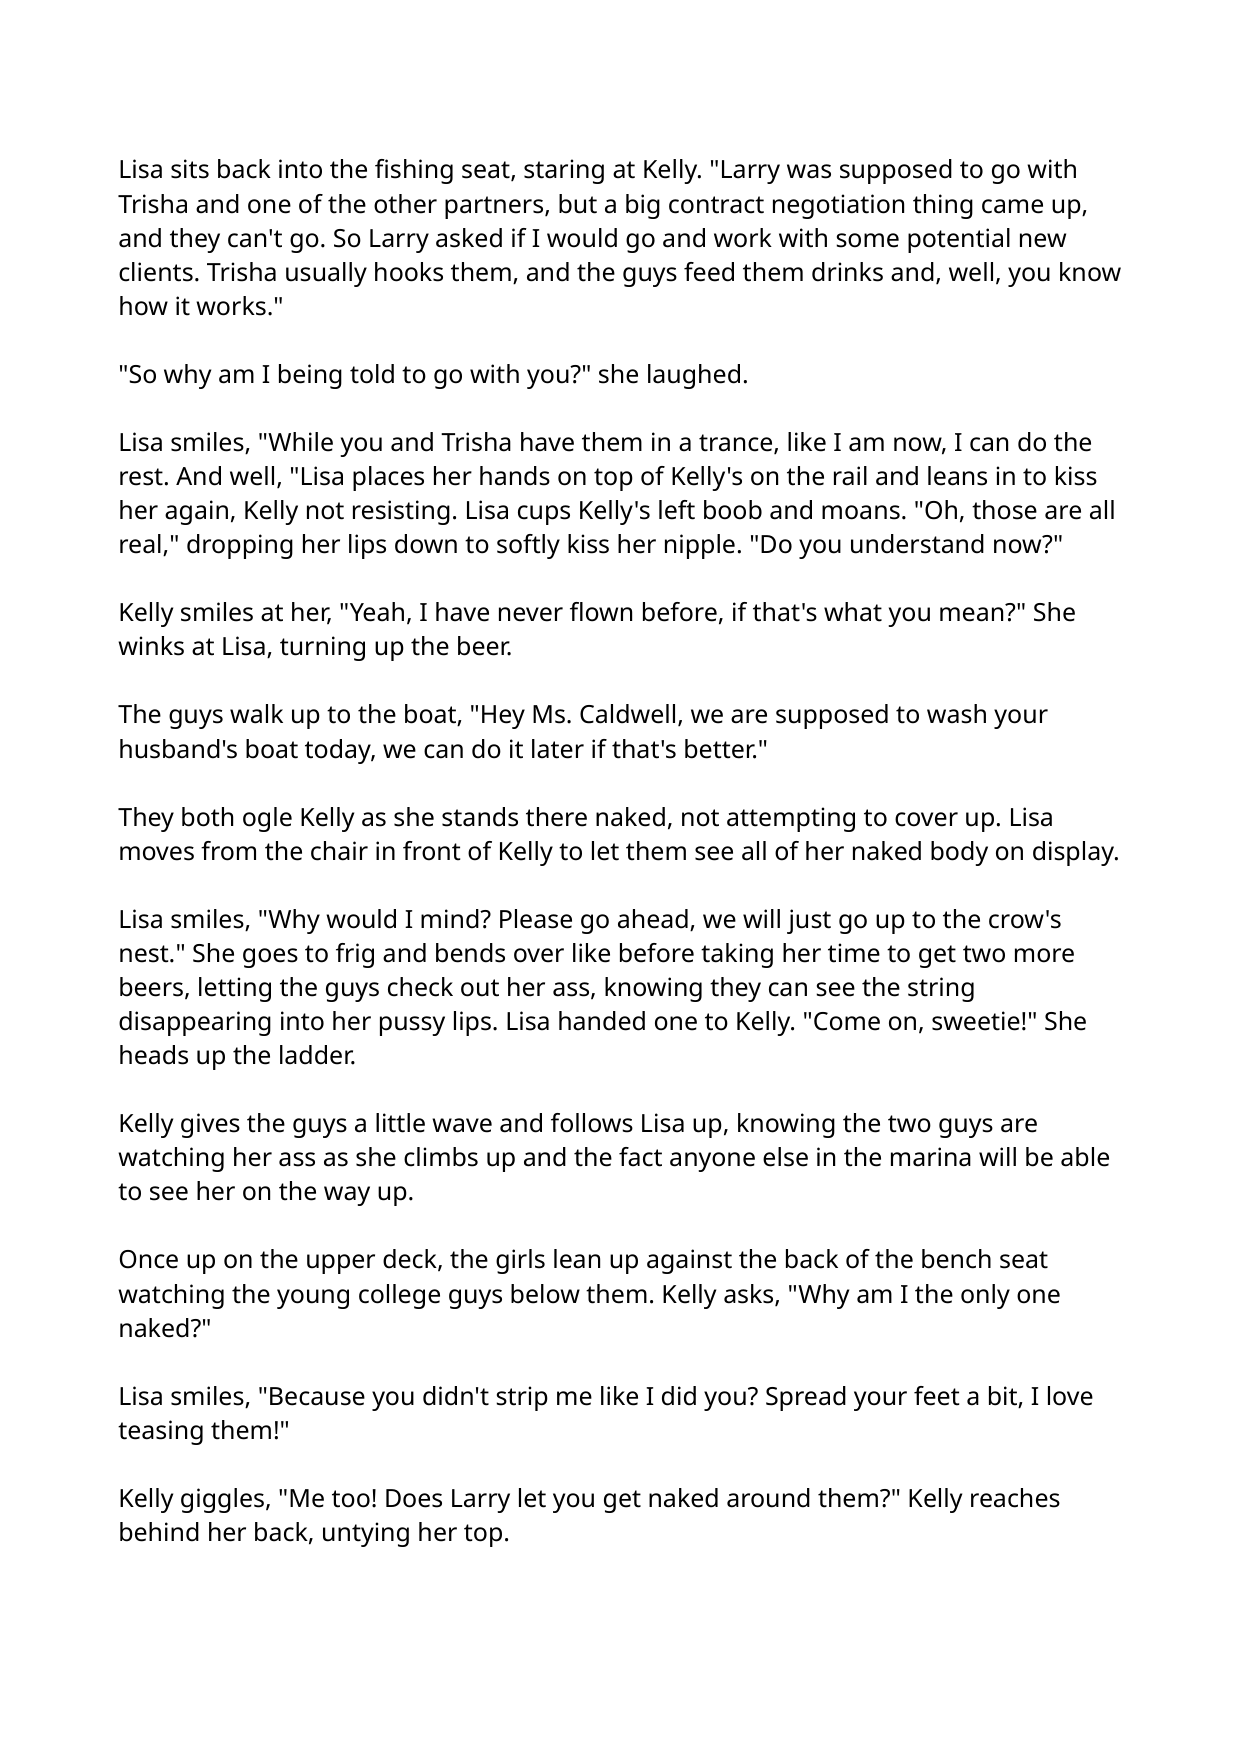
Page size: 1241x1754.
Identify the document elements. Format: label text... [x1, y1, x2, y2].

text Kelly giggles, "Me too! Does Larry let you get naked around them?" Kelly reaches behind her back, untying her top. [118, 1481, 1122, 1549]
text Lisa smiles, "Why would I mind? Please go ahead, we will just go up to the crow's nest." She goes to frig and bends over like before taking her time to get two more beers, letting the guys check out her ass, knowing they can see the string disappearing into her pussy lips. Lisa handed one to Kelly. "Come on, sweetie!" She heads up the ladder. [118, 902, 1122, 1072]
text Once up on the upper deck, the girls lean up against the back of the bench seat watching the young college guys below them. Kelly asks, "Why am I the only one naked?" [118, 1242, 1122, 1344]
text Lisa smiles, "While you and Trisha have them in a trance, like I am now, I can do the rest. And well, "Lisa places her hands on top of Kelly's on the rail and leans in to kiss her again, Kelly not resisting. Lisa cups Kelly's left boob and moans. "Oh, those are all real," dropping her lips down to softly kiss her nipple. "Do you understand now?" [118, 425, 1122, 561]
text They both ogle Kelly as she stands there naked, not attempting to cover up. Lisa moves from the chair in front of Kelly to let them see all of her naked body on display. [118, 799, 1122, 867]
text Lisa smiles, "Because you didn't strip me like I did you? Spread your feet a bit, I love teasing them!" [118, 1378, 1122, 1447]
text Lisa sits back into the fishing seat, staring at Kelly. "Larry was supposed to go with Trisha and one of the other partners, but a big contract negotiation thing came up, and they can't go. So Larry asked if I would go and work with some potential new clients. Trisha usually hooks them, and the guys feed them drinks and, well, you know how it works." [118, 152, 1122, 322]
text Kelly gives the guys a little wave and follows Lisa up, knowing the two guys are watching her ass as she climbs up and the fact anyone else in the marina will be able to see her on the way up. [118, 1106, 1122, 1208]
text The guys walk up to the boat, "Hey Ms. Caldwell, we are supposed to wash your husband's boat today, we can do it later if that's better." [118, 697, 1122, 765]
text Kelly smiles at her, "Yeah, I have never flown before, if that's what you mean?" She winks at Lisa, turning up the beer. [118, 595, 1122, 663]
text "So why am I being told to go with you?" she laughed. [118, 357, 1122, 391]
